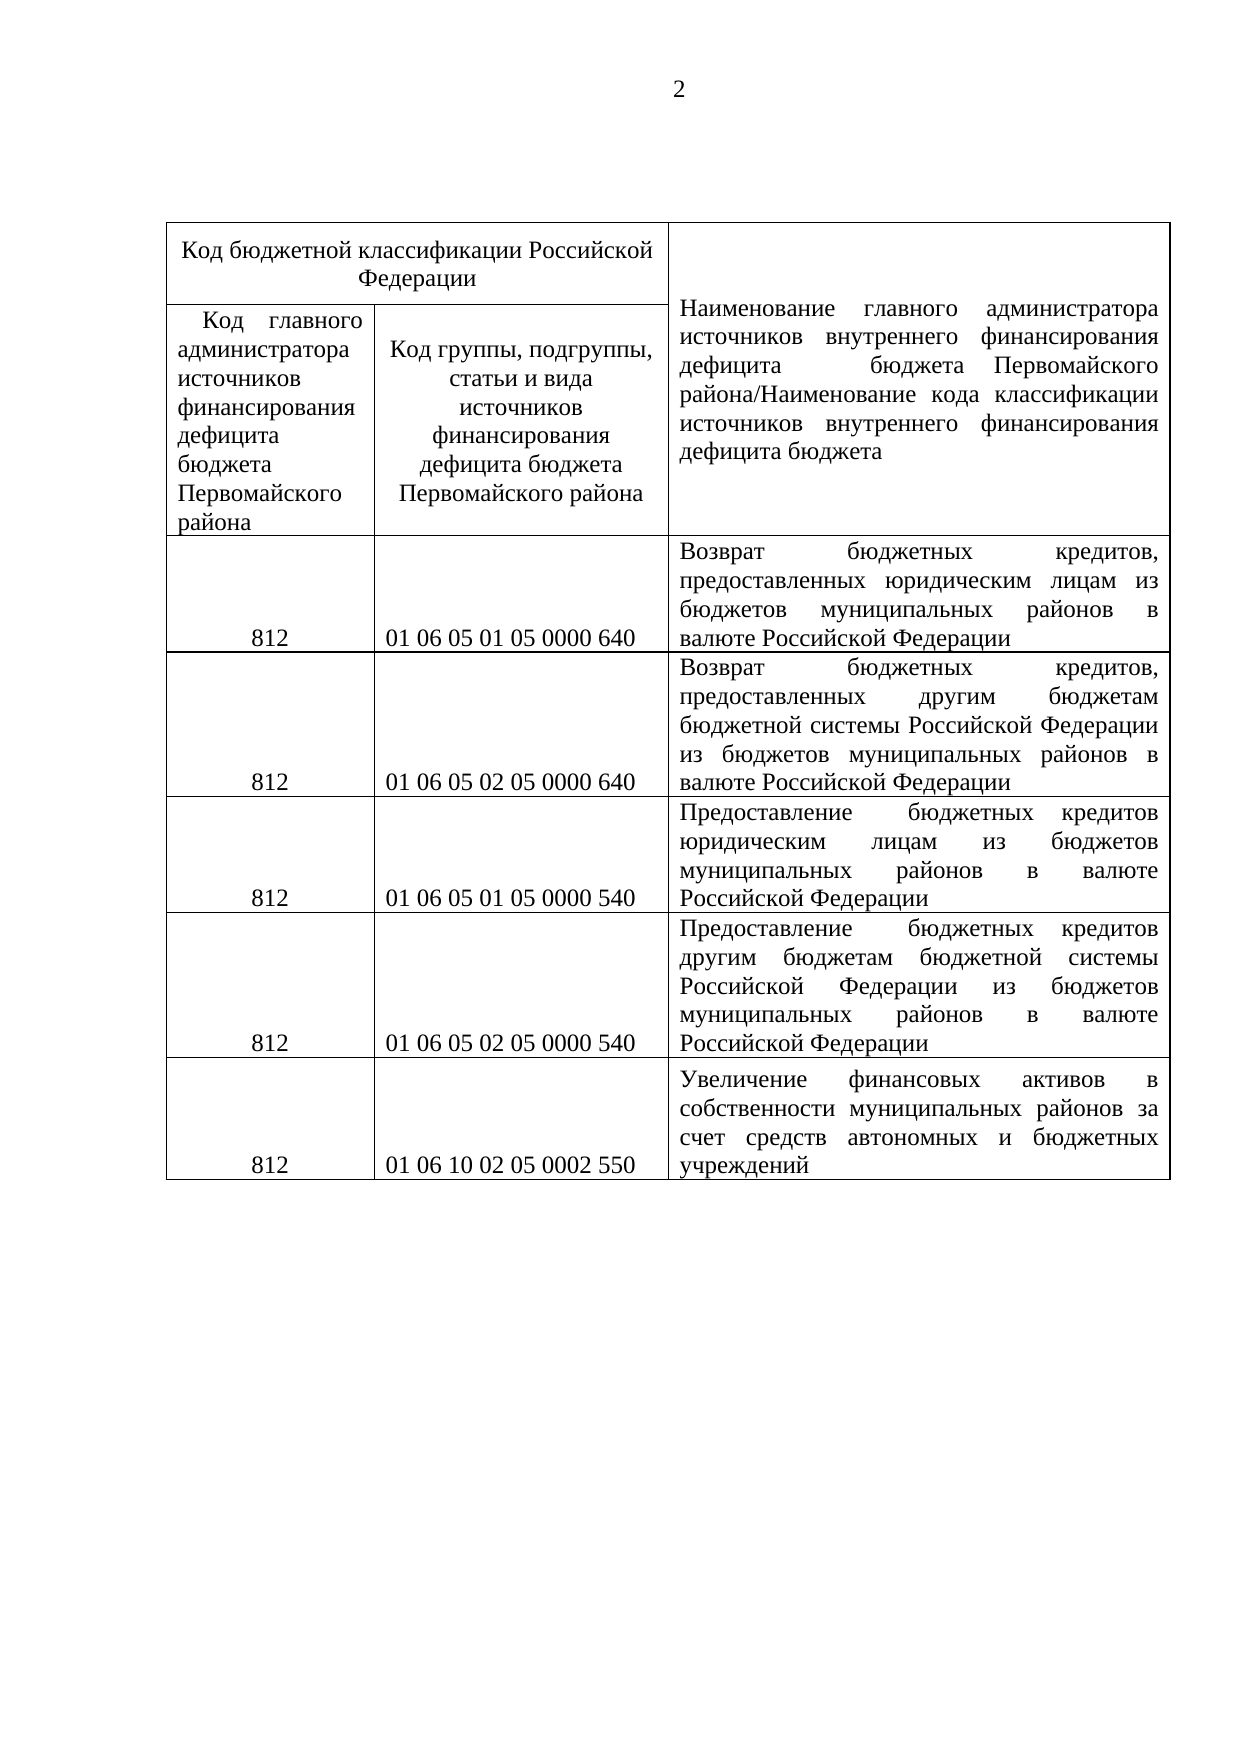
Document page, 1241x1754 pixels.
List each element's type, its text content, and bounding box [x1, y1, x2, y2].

table_cell 01 06 05 02 05 0000 640 [375, 653, 668, 796]
table_cell Возврат бюджетных кредитов, предоставленных юридическим лицам из бюджетов муниципальных районов в валюте Российской Федерации [669, 536, 1169, 651]
table_cell 01 06 05 01 05 0000 540 [375, 797, 668, 912]
table_cell Код группы, подгруппы, статьи и вида источников финансирования дефицита бюджета Первомайского района [375, 305, 668, 535]
table_cell Предоставление бюджетных кредитов юридическим лицам из бюджетов муниципальных районов в валюте Российской Федерации [669, 797, 1169, 912]
table_cell 812 [167, 913, 374, 1057]
table_cell Код главного администратора источников финансирования дефицита бюджета Первомайского района [167, 305, 374, 535]
table_header Код бюджетной классификации Российской Федерации [167, 223, 668, 304]
table_cell 812 [167, 797, 374, 912]
table_cell Возврат бюджетных кредитов, предоставленных другим бюджетам бюджетной системы Российской Федерации из бюджетов муниципальных районов в валюте Российской Федерации [669, 653, 1169, 796]
table_header Наименование главного администратора источников внутреннего финансирования дефицита бюджета Первомайского района/Наименование кода классификации источников внутреннего финансирования дефицита бюджета [669, 223, 1169, 535]
table_cell Предоставление бюджетных кредитов другим бюджетам бюджетной системы Российской Федерации из бюджетов муниципальных районов в валюте Российской Федерации [669, 913, 1169, 1057]
table_cell 812 [167, 1058, 374, 1179]
table_cell 812 [167, 536, 374, 651]
table_cell 812 [167, 653, 374, 796]
table_cell Увеличение финансовых активов в собственности муниципальных районов за счет средств автономных и бюджетных учреждений [669, 1058, 1169, 1179]
table_cell 01 06 05 02 05 0000 540 [375, 913, 668, 1057]
table_cell 01 06 05 01 05 0000 640 [375, 536, 668, 651]
table_cell 01 06 10 02 05 0002 550 [375, 1058, 668, 1179]
